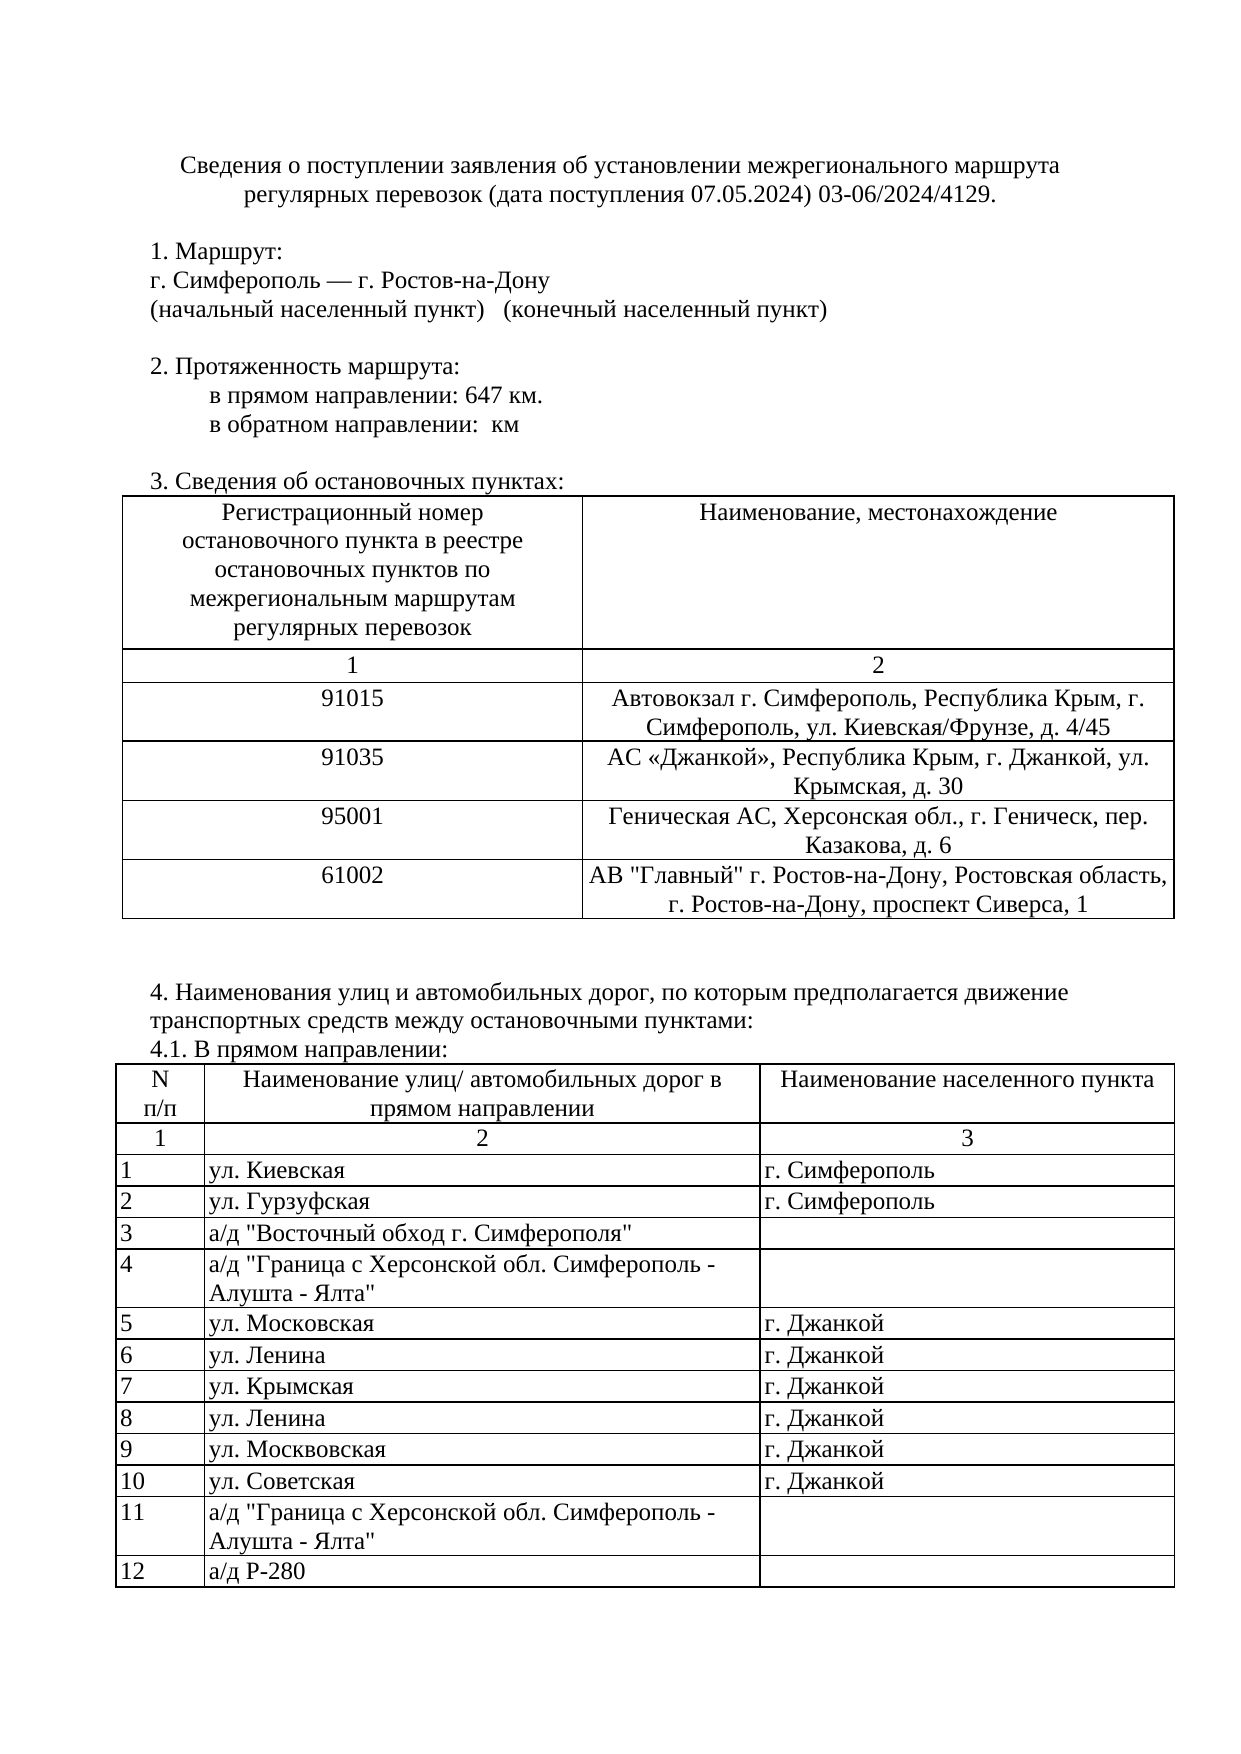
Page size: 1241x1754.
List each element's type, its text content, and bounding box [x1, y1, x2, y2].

table_cell г. Джанкой [761, 1371, 1174, 1401]
table_cell ул. Московская [205, 1308, 759, 1338]
text 4.1. В прямом направлении: [150, 1034, 1090, 1063]
table_cell 3 [117, 1218, 204, 1248]
table_header Наименование улиц/ автомобильных дорог в прямом направлении [205, 1065, 759, 1122]
table_cell 91015 [123, 683, 582, 740]
table_cell 1 [117, 1124, 204, 1153]
table_header Наименование, местонахождение [583, 497, 1173, 648]
table_cell ул. Ленина [205, 1340, 759, 1370]
table_cell 8 [117, 1403, 204, 1433]
table_cell 61002 [123, 860, 582, 918]
table_cell а/д "Граница с Херсонской обл. Симферополь - Алушта - Ялта" [205, 1250, 759, 1307]
text г. Симферополь — г. Ростов-на-Дону [150, 265, 1090, 294]
table_cell г. Джанкой [761, 1466, 1174, 1496]
table_cell г. Джанкой [761, 1403, 1174, 1433]
text 1. Маршрут: [150, 236, 1090, 265]
table_cell 5 [117, 1308, 204, 1338]
table_cell 2 [583, 650, 1173, 681]
text в прямом направлении: 647 км. [150, 380, 1090, 409]
table_cell ул. Советская [205, 1466, 759, 1496]
table_cell 2 [205, 1124, 759, 1153]
text Сведения о поступлении заявления об установлении межрегионального маршрута регулярных перевозок (дата поступления 07.05.2024) 03-06/2024/4129. [150, 150, 1090, 207]
table_header Регистрационный номер остановочного пункта в реестре остановочных пунктов по межрегиональным маршрутам регулярных перевозок [123, 497, 582, 648]
table_cell ул. Ленина [205, 1403, 759, 1433]
table_cell ул. Киевская [205, 1155, 759, 1185]
table_cell а/д Р-280 [205, 1556, 759, 1586]
table_cell 12 [117, 1556, 204, 1586]
table_cell 7 [117, 1371, 204, 1401]
table_cell 3 [761, 1124, 1174, 1153]
table_cell Геническая АС, Херсонская обл., г. Геническ, пер. Казакова, д. 6 [583, 801, 1173, 858]
table_cell г. Симферополь [761, 1187, 1174, 1216]
table_cell Автовокзал г. Симферополь, Республика Крым, г. Симферополь, ул. Киевская/Фрунзе, д. 4/45 [583, 683, 1173, 740]
table_cell 6 [117, 1340, 204, 1370]
table_cell ул. Гурзуфская [205, 1187, 759, 1216]
text 3. Сведения об остановочных пунктах: [150, 466, 1090, 495]
text в обратном направлении: км [150, 409, 1090, 437]
table_cell 2 [117, 1187, 204, 1216]
table_cell 11 [117, 1497, 204, 1555]
table_cell а/д "Граница с Херсонской обл. Симферополь - Алушта - Ялта" [205, 1497, 759, 1555]
table_cell [761, 1497, 1174, 1555]
table_cell [761, 1218, 1174, 1248]
table_cell 9 [117, 1434, 204, 1464]
table_header N п/п [117, 1065, 204, 1122]
text (начальный населенный пункт) (конечный населенный пункт) [150, 294, 1090, 322]
table_cell 1 [117, 1155, 204, 1185]
table_cell 95001 [123, 801, 582, 858]
table_cell 91035 [123, 742, 582, 799]
text 2. Протяженность маршрута: [150, 351, 1090, 380]
table_cell [761, 1250, 1174, 1307]
table_cell 1 [123, 650, 582, 681]
table_cell 4 [117, 1250, 204, 1307]
table_cell ул. Крымская [205, 1371, 759, 1401]
table_cell г. Джанкой [761, 1340, 1174, 1370]
table_cell а/д "Восточный обход г. Симферополя" [205, 1218, 759, 1248]
text 4. Наименования улиц и автомобильных дорог, по которым предполагается движение транспортных средств между остановочными пунктами: [150, 977, 1090, 1034]
table_header Наименование населенного пункта [761, 1065, 1174, 1122]
table_cell 10 [117, 1466, 204, 1496]
table_cell г. Джанкой [761, 1308, 1174, 1338]
table_cell АВ "Главный" г. Ростов-на-Дону, Ростовская область, г. Ростов-на-Дону, проспект Сиверса, 1 [583, 860, 1173, 918]
table_cell г. Джанкой [761, 1434, 1174, 1464]
table_cell г. Симферополь [761, 1155, 1174, 1185]
table_cell ул. Москвовская [205, 1434, 759, 1464]
table_cell [761, 1556, 1174, 1586]
table_cell АС «Джанкой», Республика Крым, г. Джанкой, ул. Крымская, д. 30 [583, 742, 1173, 799]
